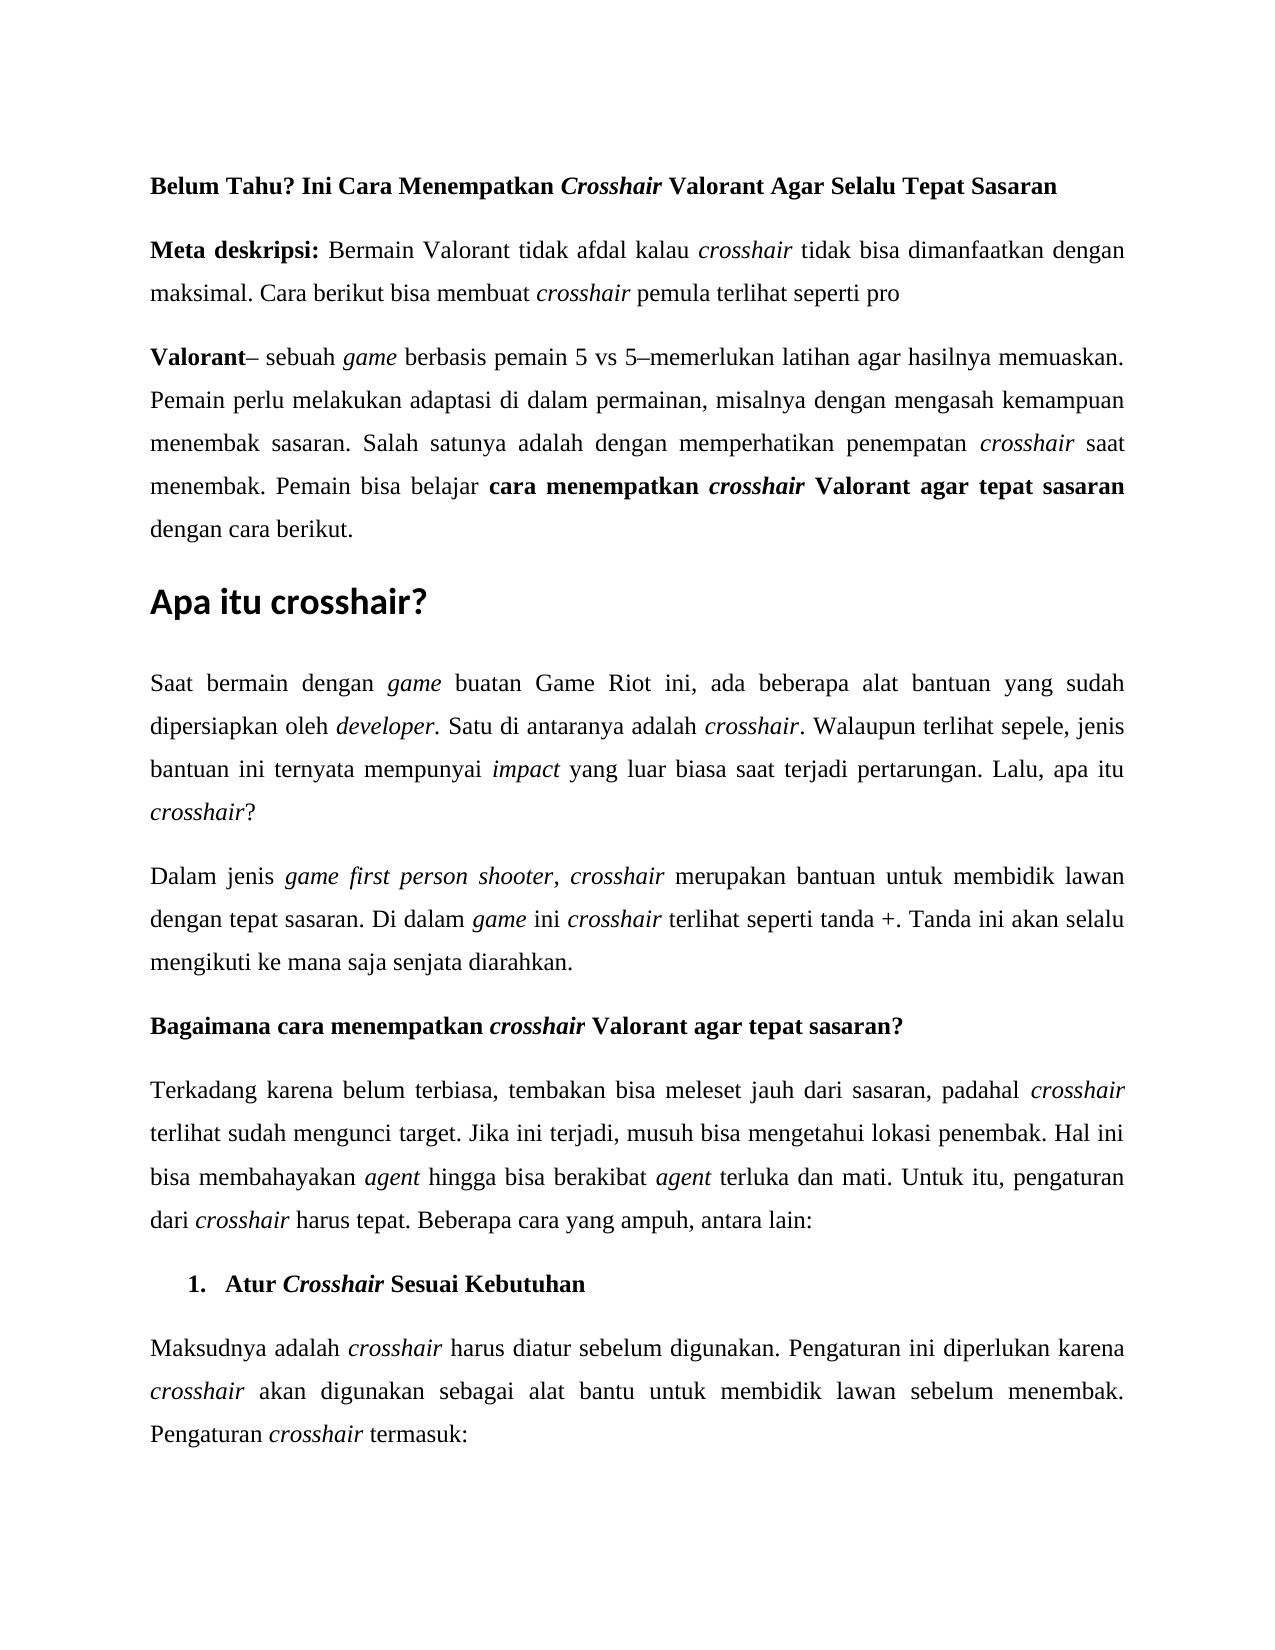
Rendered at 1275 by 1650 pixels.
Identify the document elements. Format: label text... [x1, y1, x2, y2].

subtitle Atur Crosshair Sesuai Kebutuhan [187, 1269, 1125, 1297]
text Terkadang karena belum terbiasa, tembakan bisa meleset jauh dari sasaran, padahal crosshair terlihat sudah mengunci target. Jika ini terjadi, musuh bisa mengetahui lokasi penembak. Hal ini bisa membahayakan agent hingga bisa berakibat agent terluka dan mati. Untuk itu, pengaturan dari crosshair harus tepat. Beberapa cara yang ampuh, antara lain: [150, 1075, 1125, 1233]
text Valorant– sebuah game berbasis pemain 5 vs 5–memerlukan latihan agar hasilnya memuaskan. Pemain perlu melakukan adaptasi di dalam permainan, misalnya dengan mengasah kemampuan menembak sasaran. Salah satunya adalah dengan memperhatikan penempatan crosshair saat menembak. Pemain bisa belajar cara menempatkan crosshair Valorant agar tepat sasaran dengan cara berikut. [150, 342, 1125, 543]
subtitle Bagaimana cara menempatkan crosshair Valorant agar tepat sasaran? [891, 1011, 1125, 1040]
text Meta deskripsi: Bermain Valorant tidak afdal kalau crosshair tidak bisa dimanfaatkan dengan maksimal. Cara berikut bisa membuat crosshair pemula terlihat seperti pro [150, 235, 1125, 307]
text Saat bermain dengan game buatan Game Riot ini, ada beberapa alat bantuan yang sudah dipersiapkan oleh developer. Satu di antaranya adalah crosshair. Walaupun terlihat sepele, jenis bantuan ini ternyata mempunyai impact yang luar biasa saat terjadi pertarungan. Lalu, apa itu crosshair? [150, 668, 1125, 826]
subtitle Belum Tahu? Ini Cara Menempatkan Crosshair Valorant Agar Selalu Tepat Sasaran [150, 171, 1125, 199]
text Maksudnya adalah crosshair harus diatur sebelum digunakan. Pengaturan ini diperlukan karena crosshair akan digunakan sebagai alat bantu untuk membidik lawan sebelum menembak. Pengaturan crosshair termasuk: [150, 1333, 1125, 1448]
text Dalam jenis game first person shooter, crosshair merupakan bantuan untuk membidik lawan dengan tepat sasaran. Di dalam game ini crosshair terlihat seperti tanda +. Tanda ini akan selalu mengikuti ke mana saja senjata diarahkan. [150, 861, 1125, 976]
